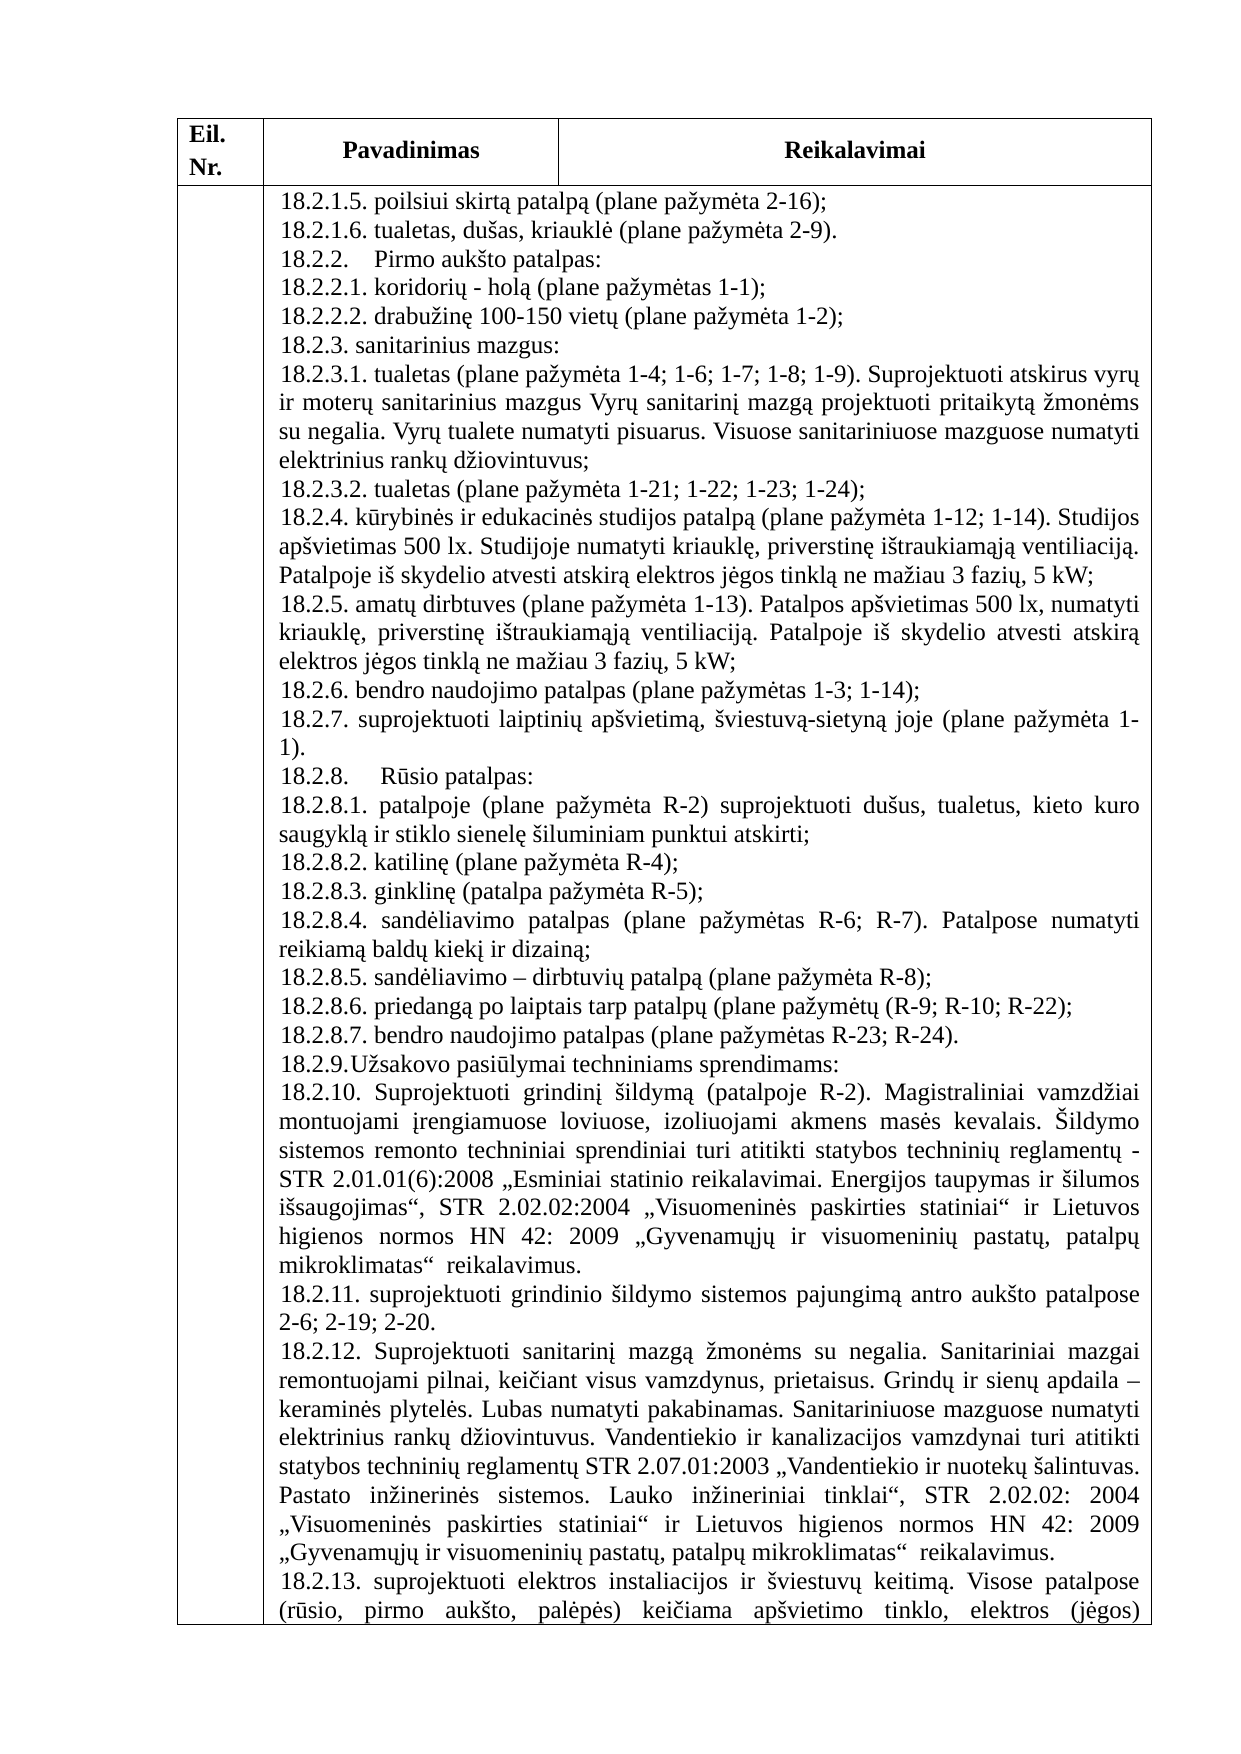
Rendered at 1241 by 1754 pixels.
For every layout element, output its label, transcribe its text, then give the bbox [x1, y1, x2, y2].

table_header Eil. Nr. [178, 119, 263, 185]
table_cell [178, 186, 263, 1624]
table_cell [264, 186, 1151, 1624]
table_header Reikalavimai [559, 119, 1151, 185]
table_header Pavadinimas [264, 119, 558, 185]
